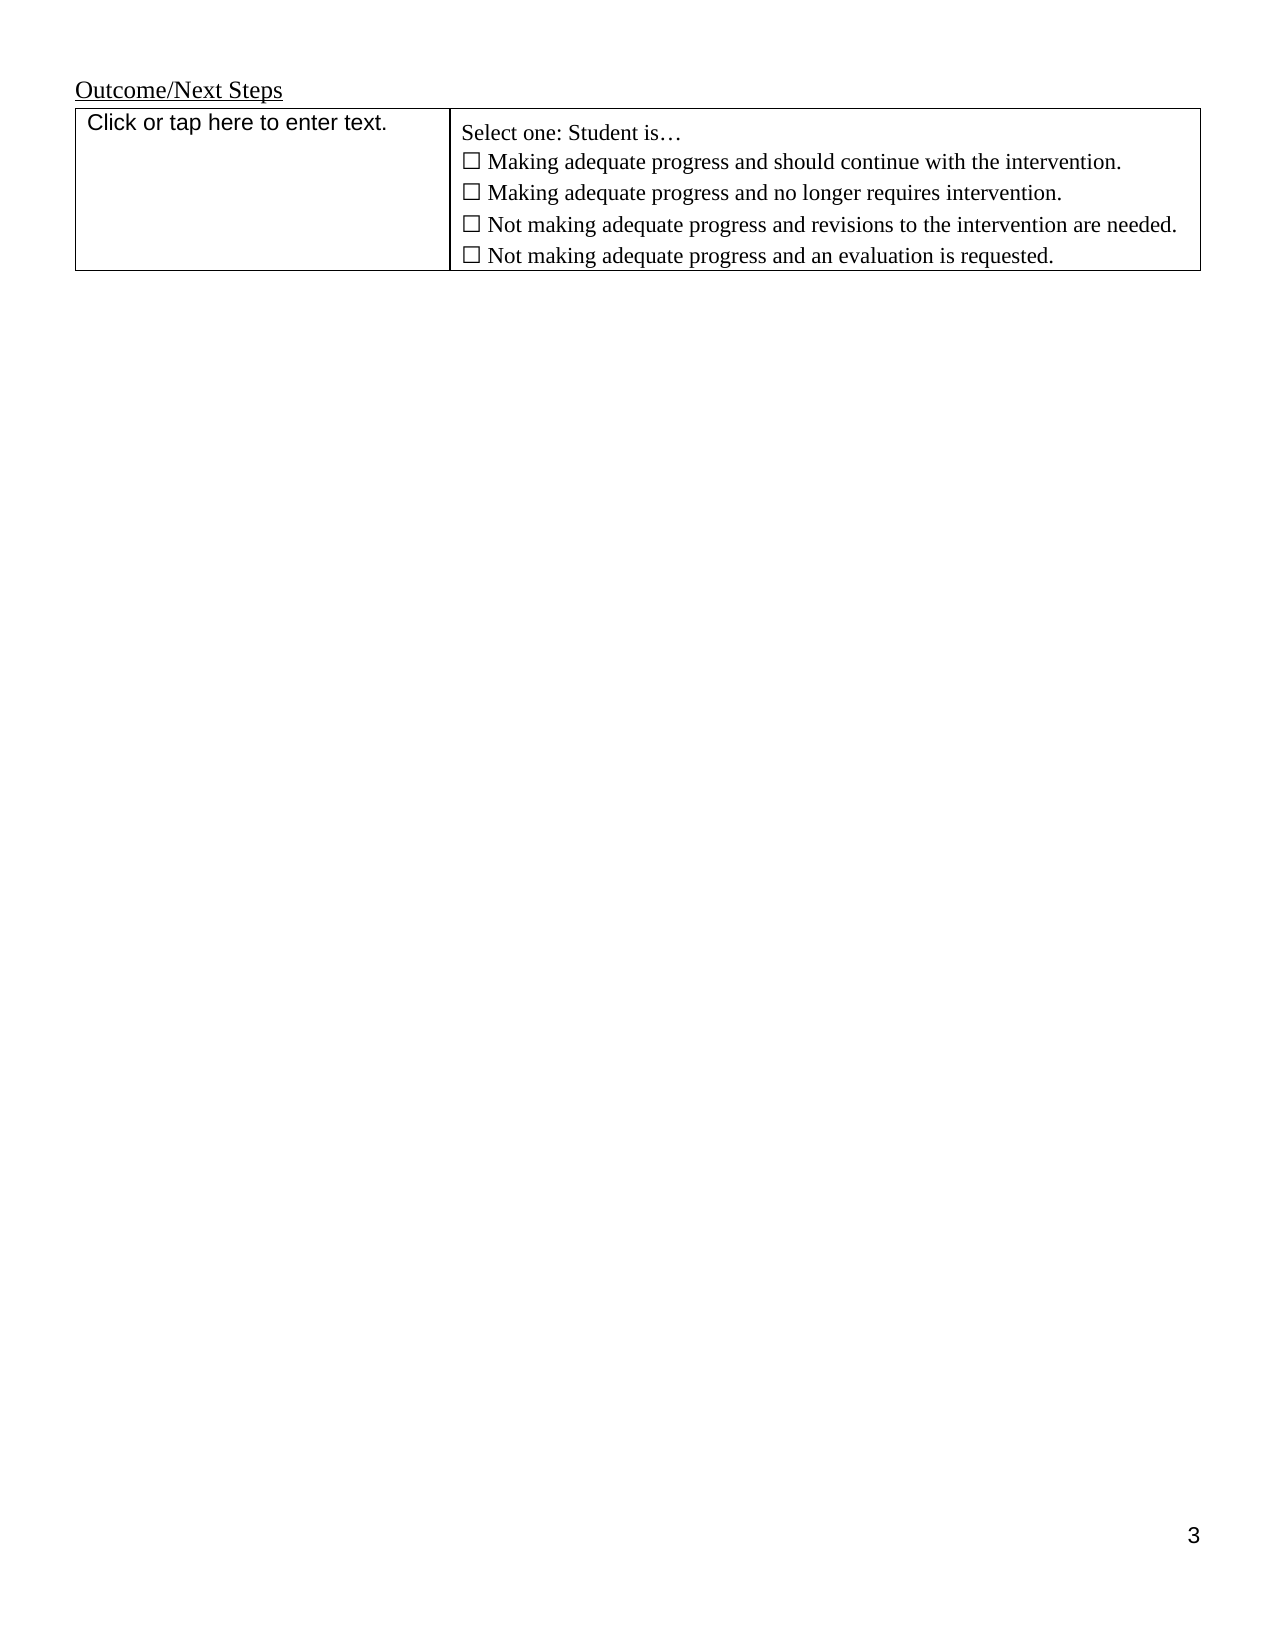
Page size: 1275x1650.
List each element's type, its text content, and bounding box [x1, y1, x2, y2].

text Outcome/Next Steps [75, 75, 1200, 104]
table_header Select one: Student is… Making adequate progress and should continue with the intervention. Making adequate progress and no longer requires intervention. Not making adequate progress and revisions to the intervention are needed. Not making adequate progress and an evaluation is requested. [451, 109, 1200, 270]
table_header [76, 109, 449, 270]
